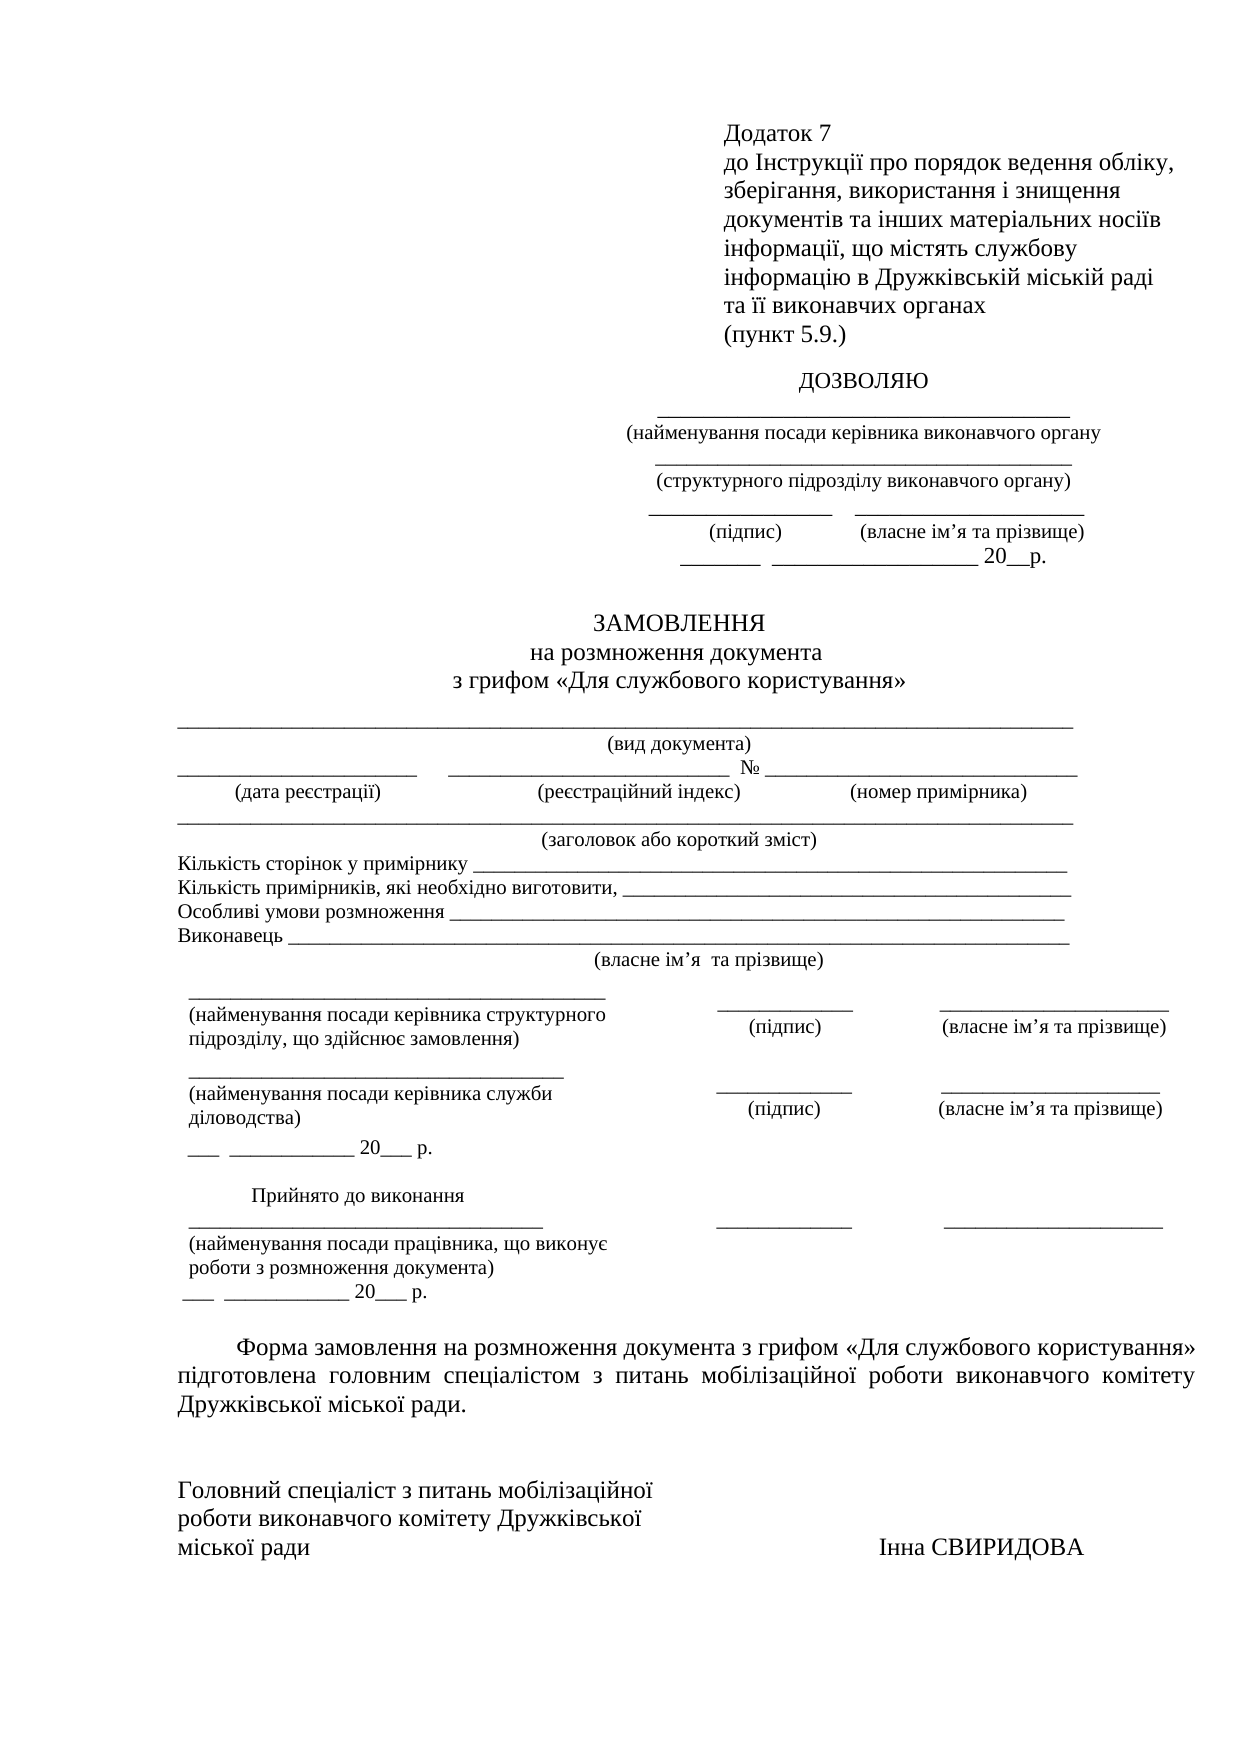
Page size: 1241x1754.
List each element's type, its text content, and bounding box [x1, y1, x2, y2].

text _______ __________________ 20__р. [472, 543, 1181, 569]
text ______________________________________________________________________________________ [177, 803, 1181, 827]
table_header _____________________ [889, 1183, 1218, 1279]
text зберігання, використання і знищення [177, 176, 1181, 204]
text інформації, що містять службову [177, 233, 1181, 262]
text ___ ____________ 20___ р. [177, 1279, 1181, 1303]
text (пункт 5.9.) [177, 319, 1181, 348]
table_cell _____________________ (власне ім’я та прізвище) [889, 1057, 1212, 1134]
table_header Прийнято до виконання __________________________________ (найменування посади працівника, що виконує роботи з розмноження документа) [177, 1183, 679, 1279]
text (заголовок або короткий зміст) [177, 827, 1181, 851]
text Додаток 7 [177, 118, 1181, 147]
text (власне ім’я та прізвище) [177, 947, 1181, 971]
text Особливі умови розмноження ___________________________________________________________ [177, 899, 1181, 923]
text ____________________________________ (найменування посади керівника виконавчого органу [546, 394, 1181, 444]
text Головний спеціаліст з питань мобілізаційної [177, 1475, 1181, 1503]
text _______________________ ___________________________ № ______________________________ [177, 755, 1181, 779]
table_cell ____________________________________ (найменування посади керівника служби діловодства) [177, 1057, 679, 1134]
table_header _____________ [679, 1183, 889, 1279]
text (вид документа) [177, 731, 1181, 755]
text Кількість примірників, які необхідно виготовити, ___________________________________________ [177, 875, 1181, 899]
table_header _____________ (підпис) [679, 971, 891, 1057]
text (підпис) (власне ім’я та прізвище) [546, 518, 1181, 543]
text ЗАМОВЛЕННЯ на розмноження документа з грифом «Для службового користування» [177, 608, 1181, 694]
table_header ______________________ (власне ім’я та прізвище) [891, 971, 1218, 1057]
text ______________________________________________________________________________________ [177, 707, 1181, 731]
text ________________ ____________________ [546, 492, 1181, 518]
text Виконавець ___________________________________________________________________________ [177, 923, 1181, 947]
text документів та інших матеріальних носіїв [177, 204, 1181, 233]
text (дата реєстрації) (реєстраційний індекс) (номер примірника) [177, 779, 1181, 803]
table_header ________________________________________ (найменування посади керівника структурного підрозділу, що здійснює замовлення) [177, 971, 679, 1057]
text до Інструкції про порядок ведення обліку, [177, 147, 1181, 176]
text Кількість сторінок у примірнику _________________________________________________________ [177, 851, 1181, 875]
text та її виконавчих органах [177, 291, 1181, 319]
text ________________________________________ (структурного підрозділу виконавчого органу) [546, 444, 1181, 492]
text інформацію в Дружківській міській раді [177, 262, 1181, 291]
text ДОЗВОЛЯЮ [546, 367, 1181, 394]
text Форма замовлення на розмноження документа з грифом «Для службового користування» підготовлена головним спеціалістом з питань мобілізаційної роботи виконавчого комітету Дружківської міської ради. [177, 1332, 1196, 1418]
text роботи виконавчого комітету Дружківської [177, 1503, 1181, 1532]
text міської ради Інна СВИРИДОВА [177, 1532, 1181, 1561]
table_cell _____________ (підпис) [679, 1057, 889, 1134]
text ___ ____________ 20___ р. [177, 1134, 1181, 1159]
